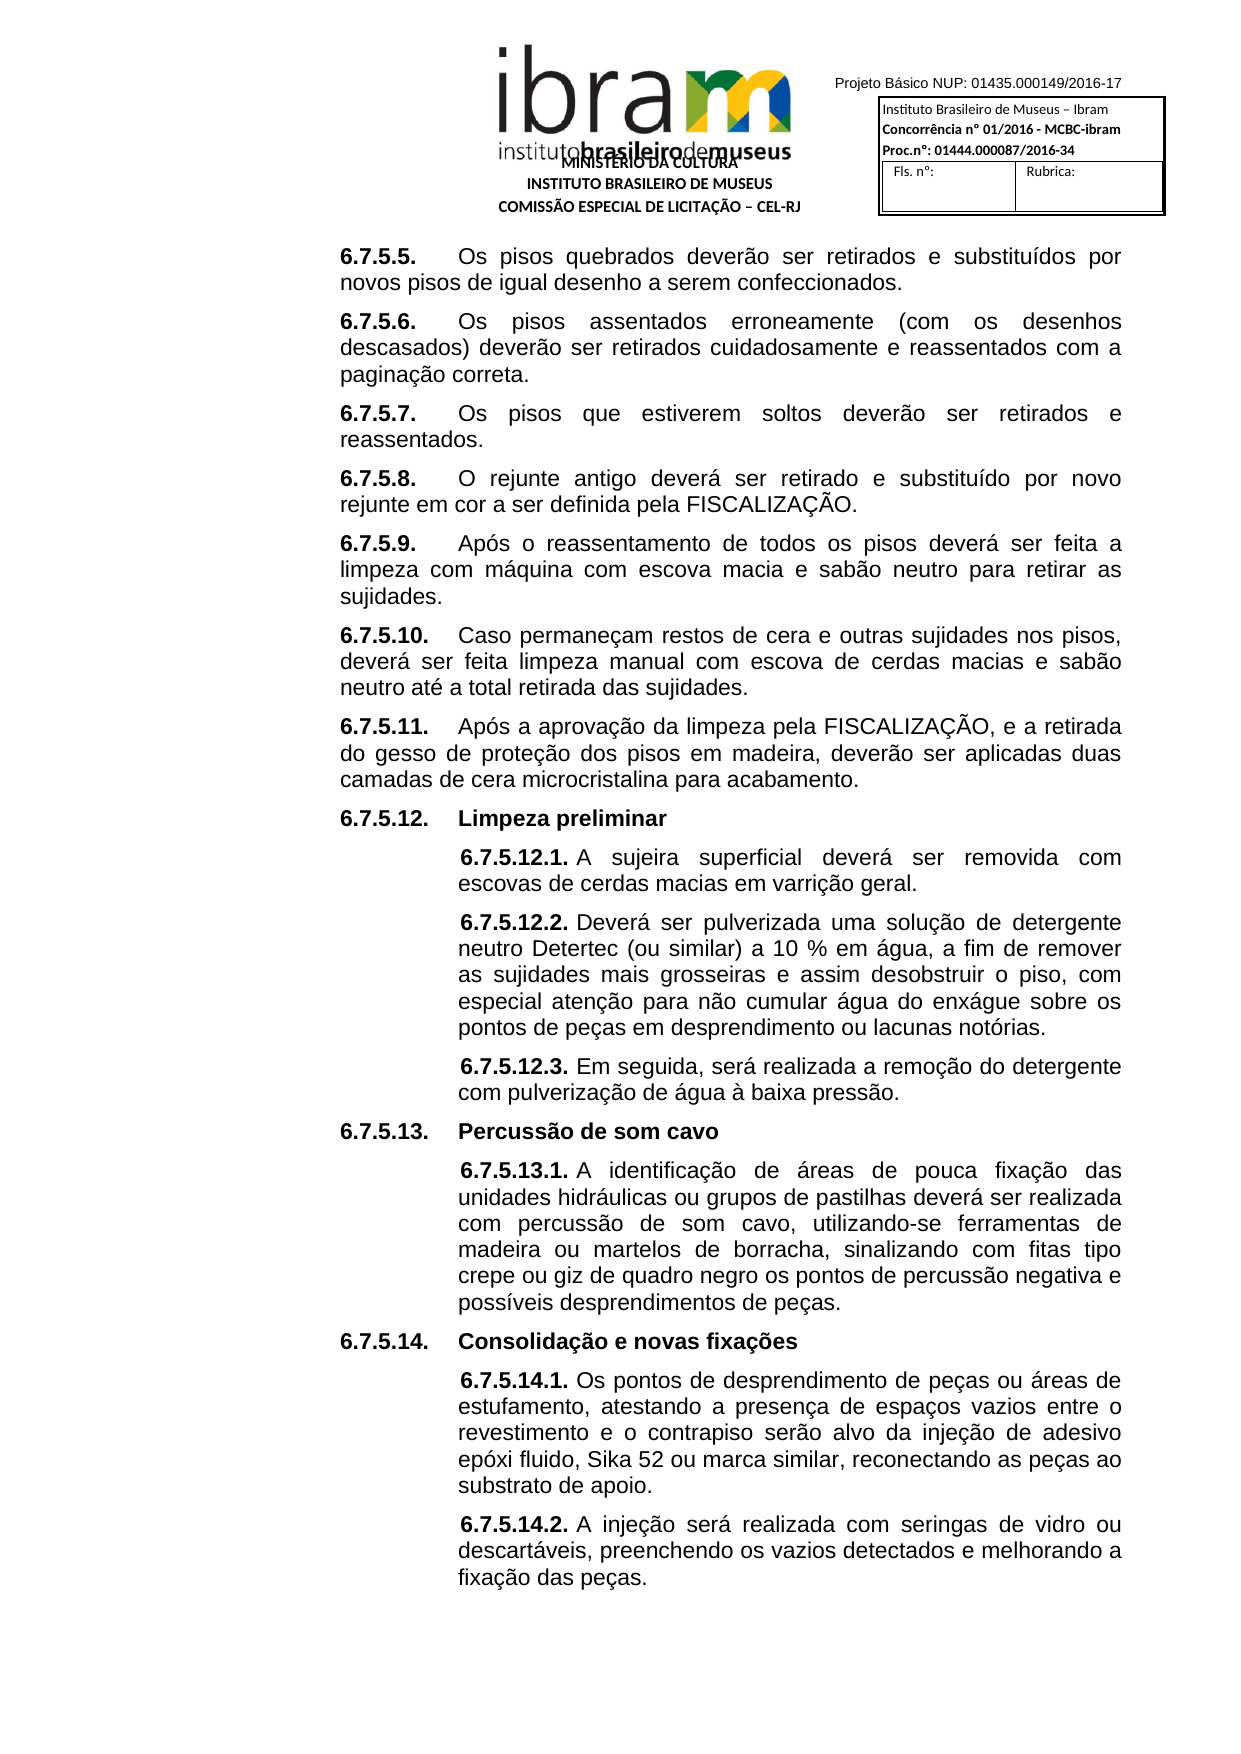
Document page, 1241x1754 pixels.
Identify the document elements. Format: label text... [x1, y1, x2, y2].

text Os pisos quebrados deverão ser retirados e substituídos por novos pisos de igual desenho a serem confeccionados. [340, 243, 1122, 296]
text A identificação de áreas de pouca fixação das unidades hidráulicas ou grupos de pastilhas deverá ser realizada com percussão de som cavo, utilizando-se ferramentas de madeira ou martelos de borracha, sinalizando com fitas tipo crepe ou giz de quadro negro os pontos de percussão negativa e possíveis desprendimentos de peças. [458, 1157, 1122, 1315]
text Após o reassentamento de todos os pisos deverá ser feita a limpeza com máquina com escova macia e sabão neutro para retirar as sujidades. [340, 530, 1122, 609]
text Os pontos de desprendimento de peças ou áreas de estufamento, atestando a presença de espaços vazios entre o revestimento e o contrapiso serão alvo da injeção de adesivo epóxi fluido, Sika 52 ou marca similar, reconectando as peças ao substrato de apoio. [458, 1367, 1122, 1498]
text Deverá ser pulverizada uma solução de detergente neutro Detertec (ou similar) a 10 % em água, a fim de remover as sujidades mais grosseiras e assim desobstruir o piso, com especial atenção para não cumular água do enxágue sobre os pontos de peças em desprendimento ou lacunas notórias. [458, 909, 1122, 1041]
text Em seguida, será realizada a remoção do detergente com pulverização de água à baixa pressão. [458, 1053, 1122, 1106]
text Caso permaneçam restos de cera e outras sujidades nos pisos, deverá ser feita limpeza manual com escova de cerdas macias e sabão neutro até a total retirada das sujidades. [340, 622, 1122, 701]
picture [493, 41, 792, 161]
text A sujeira superficial deverá ser removida com escovas de cerdas macias em varrição geral. [458, 843, 1122, 896]
text Após a aprovação da limpeza pela FISCALIZAÇÃO, e a retirada do gesso de proteção dos pisos em madeira, deverão ser aplicadas duas camadas de cera microcristalina para acabamento. [340, 713, 1122, 792]
text A injeção será realizada com seringas de vidro ou descartáveis, preenchendo os vazios detectados e melhorando a fixação das peças. [458, 1511, 1122, 1590]
text O rejunte antigo deverá ser retirado e substituído por novo rejunte em cor a ser definida pela FISCALIZAÇÃO. [340, 465, 1122, 517]
text Consolidação e novas fixações [340, 1328, 1122, 1354]
text Os pisos que estiverem soltos deverão ser retirados e reassentados. [340, 399, 1122, 452]
text Limpeza preliminar [340, 805, 1122, 831]
text Os pisos assentados erroneamente (com os desenhos descasados) deverão ser retirados cuidadosamente e reassentados com a paginação correta. [340, 308, 1122, 387]
text Percussão de som cavo [340, 1118, 1122, 1144]
